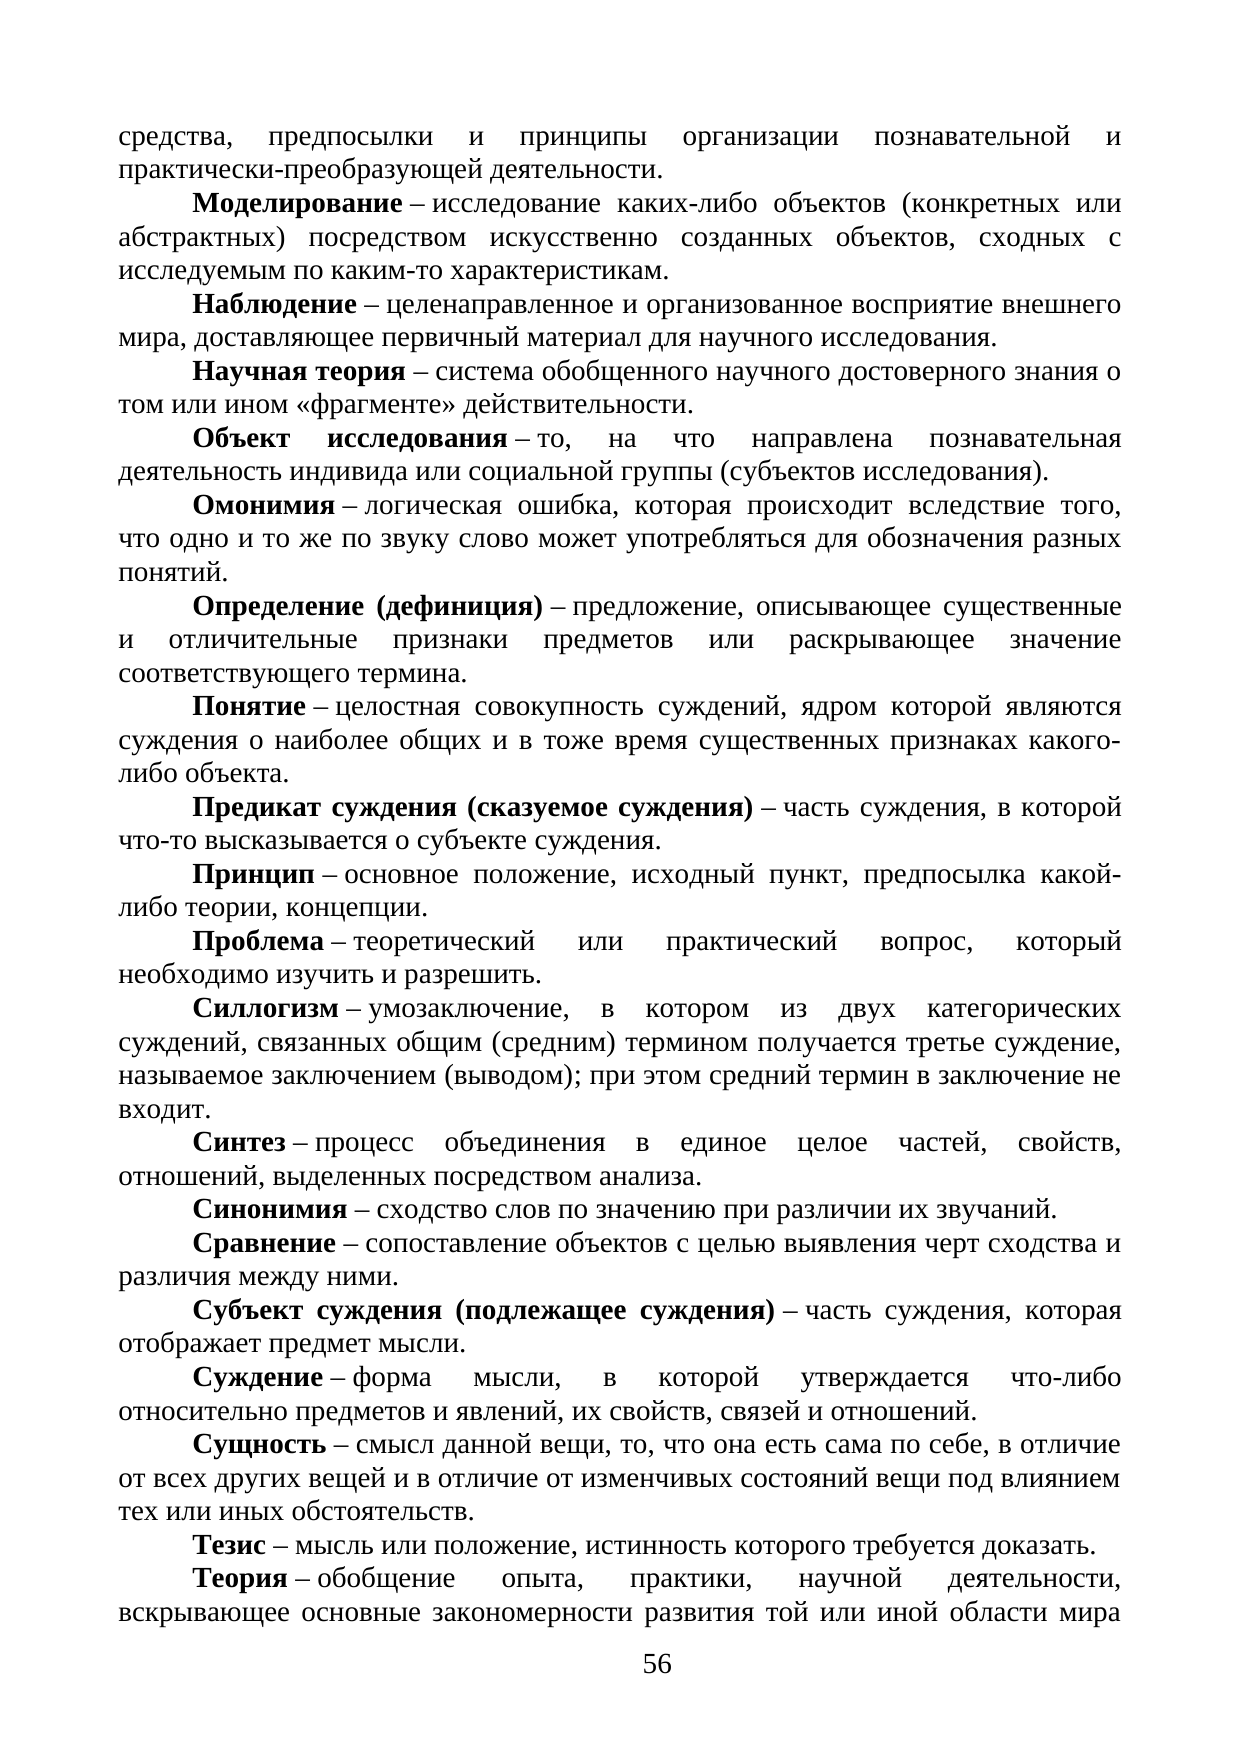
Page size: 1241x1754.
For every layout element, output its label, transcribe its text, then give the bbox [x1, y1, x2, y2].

text Моделирование – исследование каких-либо объектов (конкретных или абстрактных) посредством искусственно созданных объектов, сходных с исследуемым по каким-то характеристикам. [118, 185, 1122, 286]
text Силлогизм – умозаключение, в котором из двух категорических суждений, связанных общим (средним) термином получается третье суждение, называемое заключением (выводом); при этом средний термин в заключение не входит. [118, 990, 1122, 1124]
text Тезис – мысль или положение, истинность которого требуется доказать. [118, 1527, 1122, 1560]
text Предикат суждения (сказуемое суждения) – часть суждения, в которой что-то высказывается о субъекте суждения. [118, 789, 1122, 856]
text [118, 1560, 1122, 1627]
text Синонимия – сходство слов по значению при различии их звучаний. [118, 1191, 1122, 1225]
text Наблюдение – целенаправленное и организованное восприятие внешнего мира, доставляющее первичный материал для научного исследования. [118, 286, 1122, 353]
text Проблема – теоретический или практический вопрос, который необходимо изучить и разрешить. [118, 923, 1122, 990]
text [118, 118, 1122, 185]
text Сравнение – сопоставление объектов с целью выявления черт сходства и различия между ними. [118, 1225, 1122, 1292]
text Омонимия – логическая ошибка, которая происходит вследствие того, что одно и то же по звуку слово может употребляться для обозначения разных понятий. [118, 487, 1122, 588]
text Принцип – основное положение, исходный пункт, предпосылка какой-либо теории, концепции. [118, 856, 1122, 923]
text Научная теория – система обобщенного научного достоверного знания о том или ином «фрагменте» действительности. [118, 353, 1122, 420]
text Синтез – процесс объединения в единое целое частей, свойств, отношений, выделенных посредством анализа. [118, 1124, 1122, 1191]
text Суждение – форма мысли, в которой утверждается что-либо относительно предметов и явлений, их свойств, связей и отношений. [118, 1359, 1122, 1426]
text Определение (дефиниция) – предложение, описывающее существенные и отличительные признаки предметов или раскрывающее значение соответствующего термина. [118, 588, 1122, 688]
text Сущность – смысл данной вещи, то, что она есть сама по себе, в отличие от всех других вещей и в отличие от изменчивых состояний вещи под влиянием тех или иных обстоятельств. [118, 1426, 1122, 1527]
text Субъект суждения (подлежащее суждения) – часть суждения, которая отображает предмет мысли. [118, 1292, 1122, 1359]
text Объект исследования – то, на что направлена познавательная деятельность индивида или социальной группы (субъектов исследования). [118, 420, 1122, 487]
text Понятие – целостная совокупность суждений, ядром которой являются суждения о наиболее общих и в тоже время существенных признаках какого-либо объекта. [118, 688, 1122, 789]
